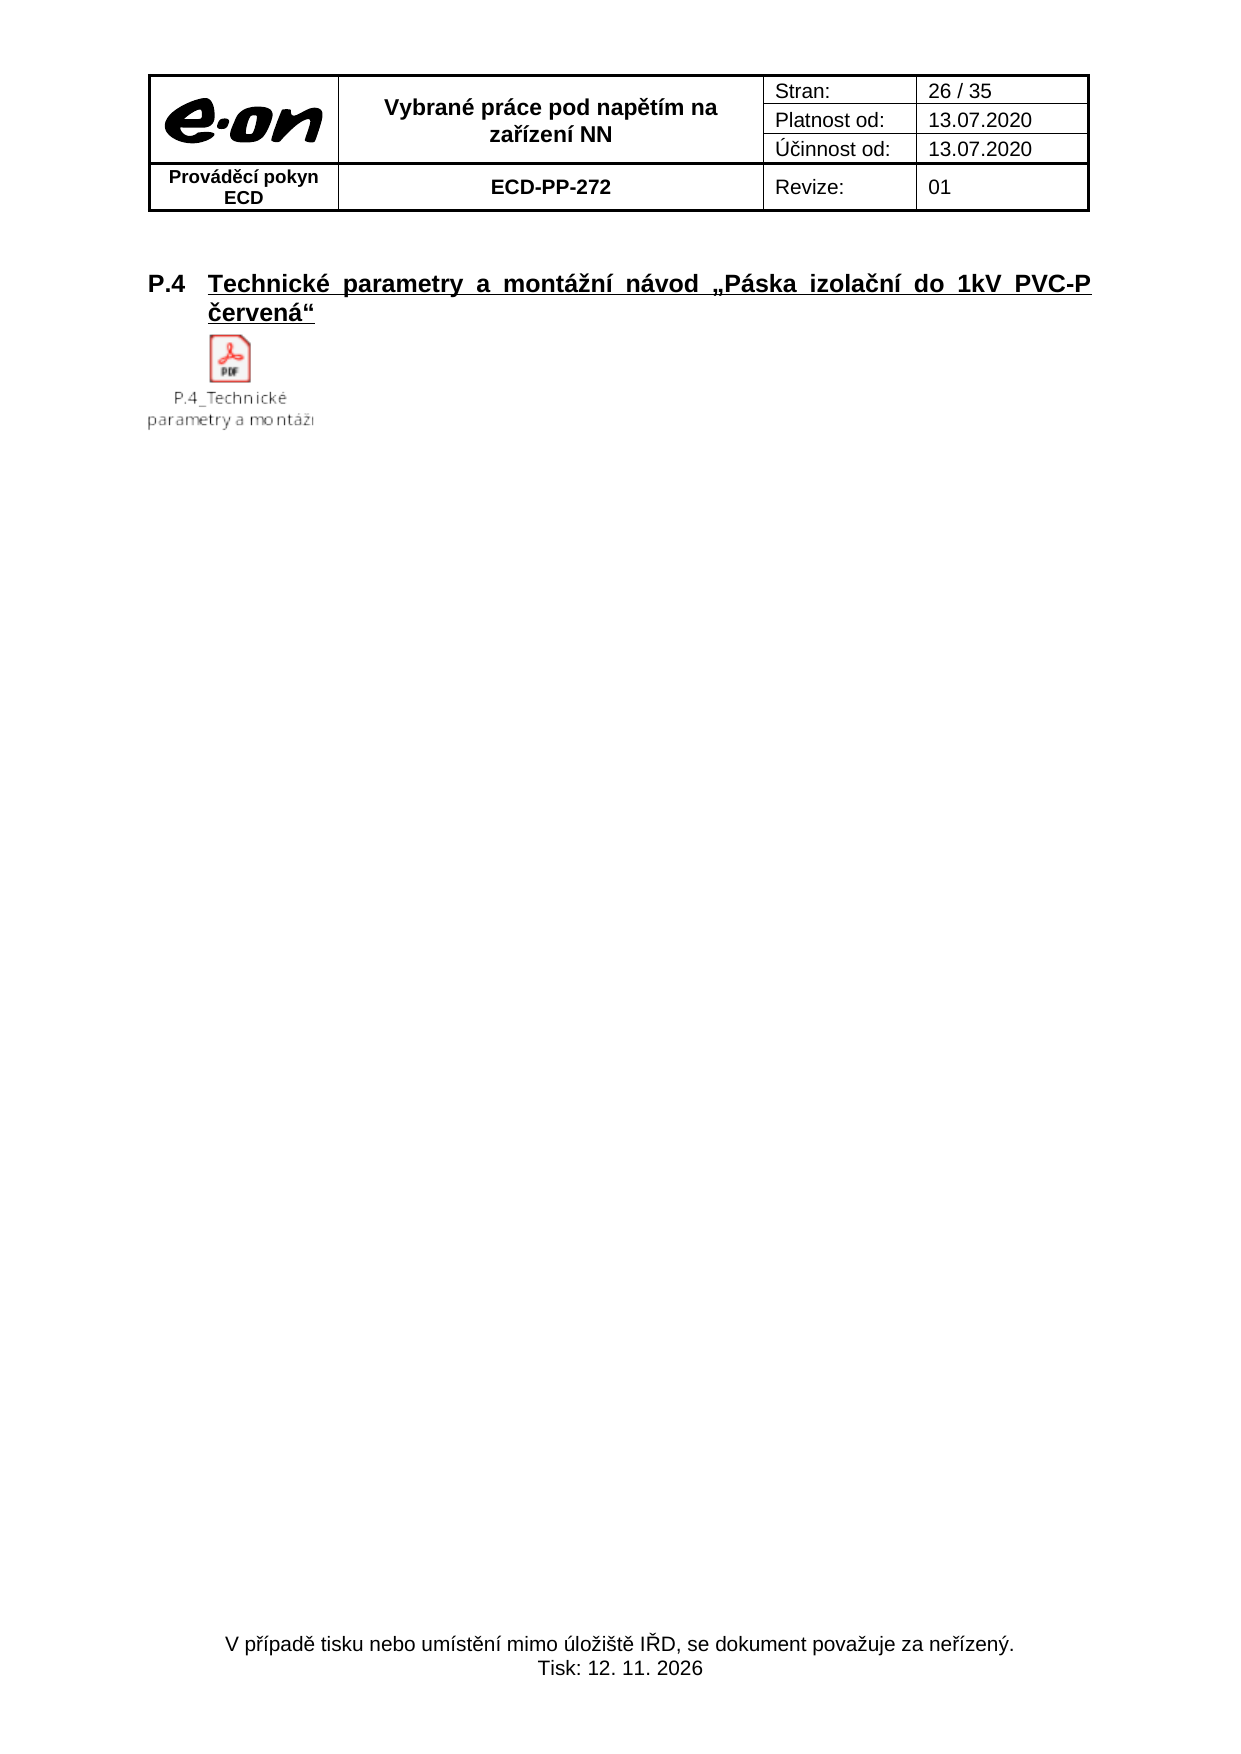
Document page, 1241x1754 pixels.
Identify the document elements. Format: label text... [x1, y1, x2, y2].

text Technické parametry a montážní návod „Páska izolační do 1kV PVC-P červená“ [148, 269, 1092, 326]
